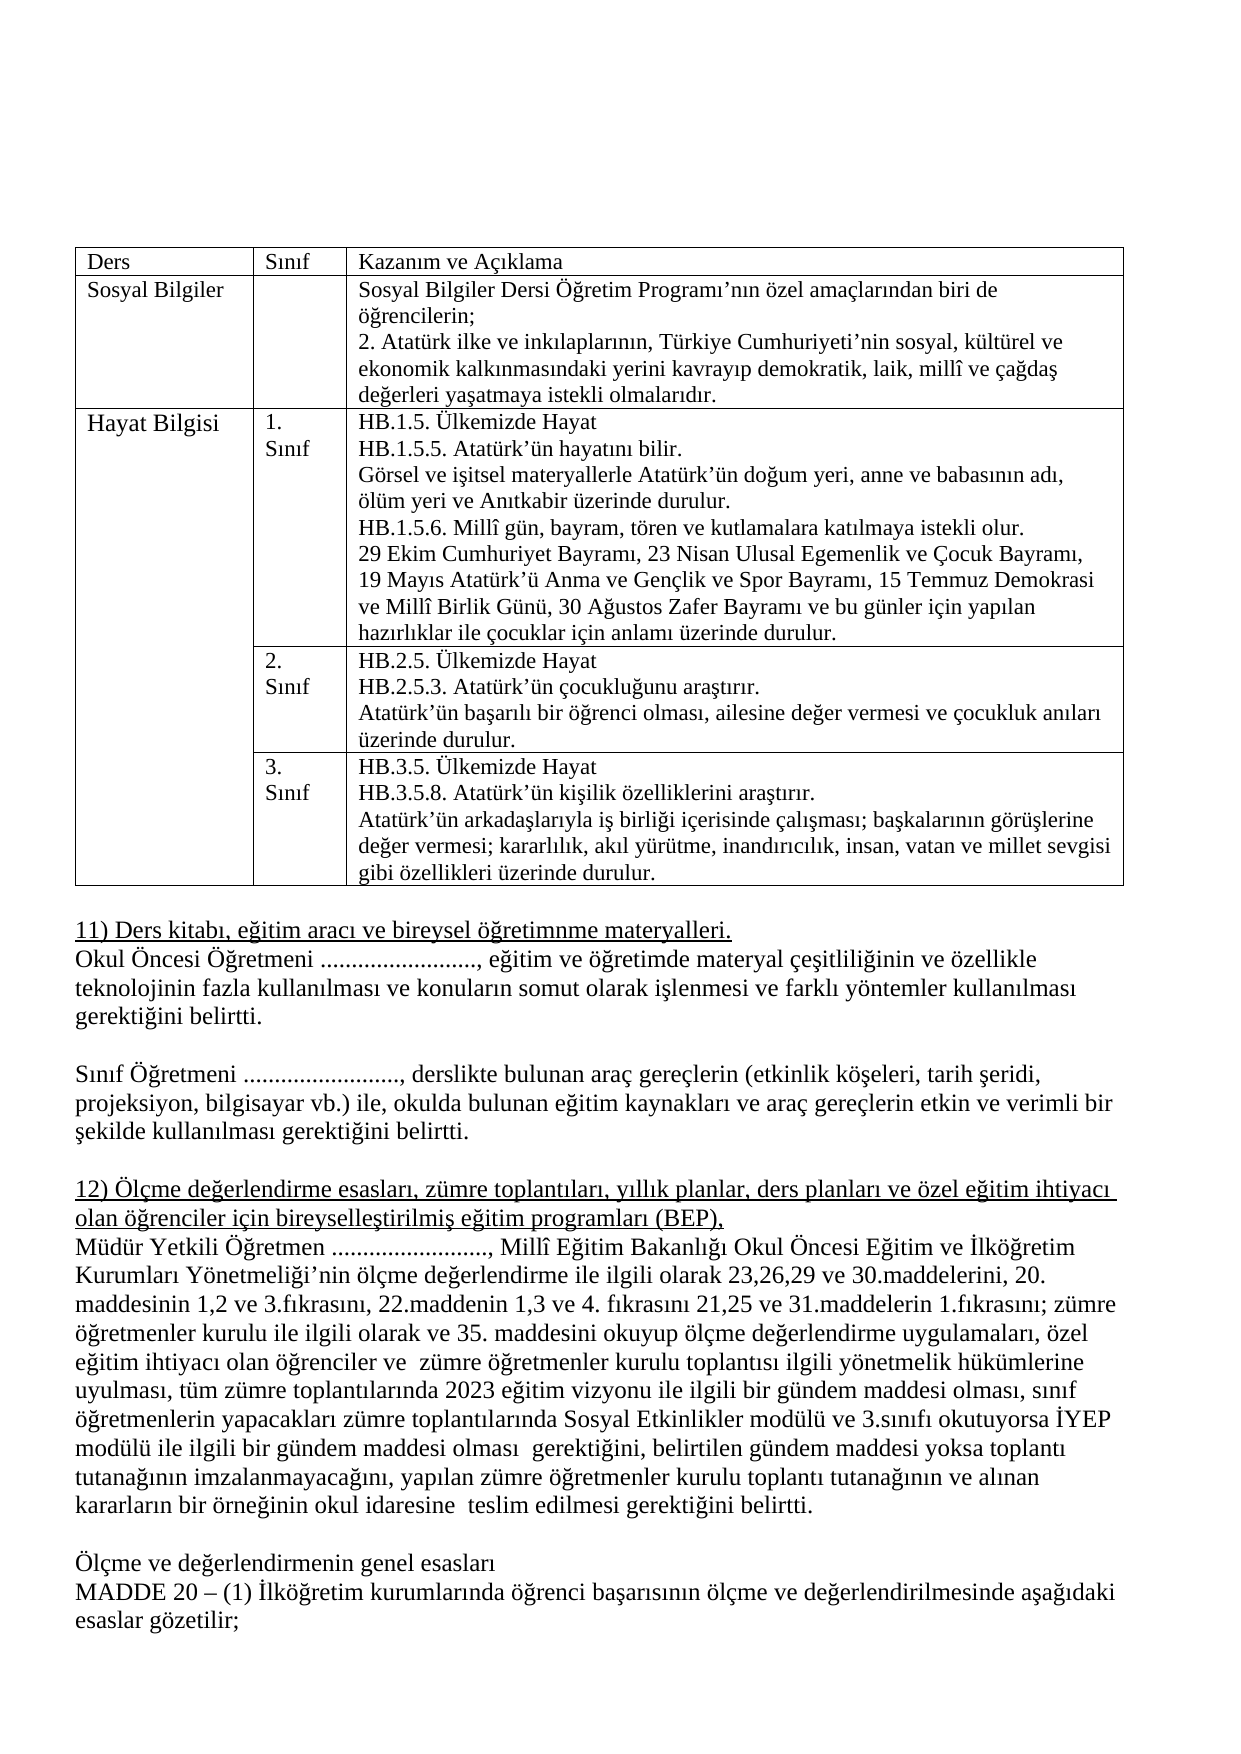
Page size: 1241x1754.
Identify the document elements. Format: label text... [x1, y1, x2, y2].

table_header Kazanım ve Açıklama [347, 248, 1123, 274]
table_cell 2. Sınıf [254, 647, 346, 752]
table_cell HB.2.5. Ülkemizde Hayat HB.2.5.3. Atatürk’ün çocukluğunu araştırır. Atatürk’ün başarılı bir öğrenci olması, ailesine değer vermesi ve çocukluk anıları üzerinde durulur. [347, 647, 1123, 752]
table_cell 1. Sınıf [254, 409, 346, 646]
text MADDE 20 – (1) İlköğretim kurumlarında öğrenci başarısının ölçme ve değerlendirilmesinde aşağıdaki esaslar gözetilir; [75, 1577, 1124, 1634]
text 11) Ders kitabı, eğitim aracı ve bireysel öğretimnme materyalleri. [75, 915, 1124, 944]
table_cell 3. Sınıf [254, 753, 346, 885]
table_cell HB.3.5. Ülkemizde Hayat HB.3.5.8. Atatürk’ün kişilik özelliklerini araştırır. Atatürk’ün arkadaşlarıyla iş birliği içerisinde çalışması; başkalarının görüşlerine değer vermesi; kararlılık, akıl yürütme, inandırıcılık, insan, vatan ve millet sevgisi gibi özellikleri üzerinde durulur. [347, 753, 1123, 885]
table_header Ders [76, 248, 253, 274]
table_cell Hayat Bilgisi [76, 409, 253, 885]
table_cell Sosyal Bilgiler [76, 276, 253, 407]
table_cell Sosyal Bilgiler Dersi Öğretim Programı’nın özel amaçlarından biri de öğrencilerin; 2. Atatürk ilke ve inkılaplarının, Türkiye Cumhuriyeti’nin sosyal, kültürel ve ekonomik kalkınmasındaki yerini kavrayıp demokratik, laik, millî ve çağdaş değerleri yaşatmaya istekli olmalarıdır. [347, 276, 1123, 407]
text Müdür Yetkili Öğretmen ........................., Millî Eğitim Bakanlığı Okul Öncesi Eğitim ve İlköğretim Kurumları Yönetmeliği’nin ölçme değerlendirme ile ilgili olarak 23,26,29 ve 30.maddelerini, 20. maddesinin 1,2 ve 3.fıkrasını, 22.maddenin 1,3 ve 4. fıkrasını 21,25 ve 31.maddelerin 1.fıkrasını; zümre öğretmenler kurulu ile ilgili olarak ve 35. maddesini okuyup ölçme değerlendirme uygulamaları, özel eğitim ihtiyacı olan öğrenciler ve zümre öğretmenler kurulu toplantısı ilgili yönetmelik hükümlerine uyulması, tüm zümre toplantılarında 2023 eğitim vizyonu ile ilgili bir gündem maddesi olması, sınıf öğretmenlerin yapacakları zümre toplantılarında Sosyal Etkinlikler modülü ve 3.sınıfı okutuyorsa İYEP modülü ile ilgili bir gündem maddesi olması gerektiğini, belirtilen gündem maddesi yoksa toplantı tutanağının imzalanmayacağını, yapılan zümre öğretmenler kurulu toplantı tutanağının ve alınan kararların bir örneğinin okul idaresine teslim edilmesi gerektiğini belirtti. [75, 1232, 1124, 1519]
text Okul Öncesi Öğretmeni ........................., eğitim ve öğretimde materyal çeşitliliğinin ve özellikle teknolojinin fazla kullanılması ve konuların somut olarak işlenmesi ve farklı yöntemler kullanılması gerektiğini belirtti. [75, 944, 1124, 1030]
table_cell HB.1.5. Ülkemizde Hayat HB.1.5.5. Atatürk’ün hayatını bilir. Görsel ve işitsel materyallerle Atatürk’ün doğum yeri, anne ve babasının adı, ölüm yeri ve Anıtkabir üzerinde durulur. HB.1.5.6. Millî gün, bayram, tören ve kutlamalara katılmaya istekli olur. 29 Ekim Cumhuriyet Bayramı, 23 Nisan Ulusal Egemenlik ve Çocuk Bayramı, 19 Mayıs Atatürk’ü Anma ve Gençlik ve Spor Bayramı, 15 Temmuz Demokrasi ve Millî Birlik Günü, 30 Ağustos Zafer Bayramı ve bu günler için yapılan hazırlıklar ile çocuklar için anlamı üzerinde durulur. [347, 409, 1123, 646]
table_cell [254, 276, 346, 407]
text Ölçme ve değerlendirmenin genel esasları [75, 1548, 1124, 1577]
table_header Sınıf [254, 248, 346, 274]
text Sınıf Öğretmeni ........................., derslikte bulunan araç gereçlerin (etkinlik köşeleri, tarih şeridi, projeksiyon, bilgisayar vb.) ile, okulda bulunan eğitim kaynakları ve araç gereçlerin etkin ve verimli bir şekilde kullanılması gerektiğini belirtti. [75, 1059, 1124, 1145]
text 12) Ölçme değerlendirme esasları, zümre toplantıları, yıllık planlar, ders planları ve özel eğitim ihtiyacı olan öğrenciler için bireyselleştirilmiş eğitim programları (BEP), [75, 1174, 1124, 1232]
